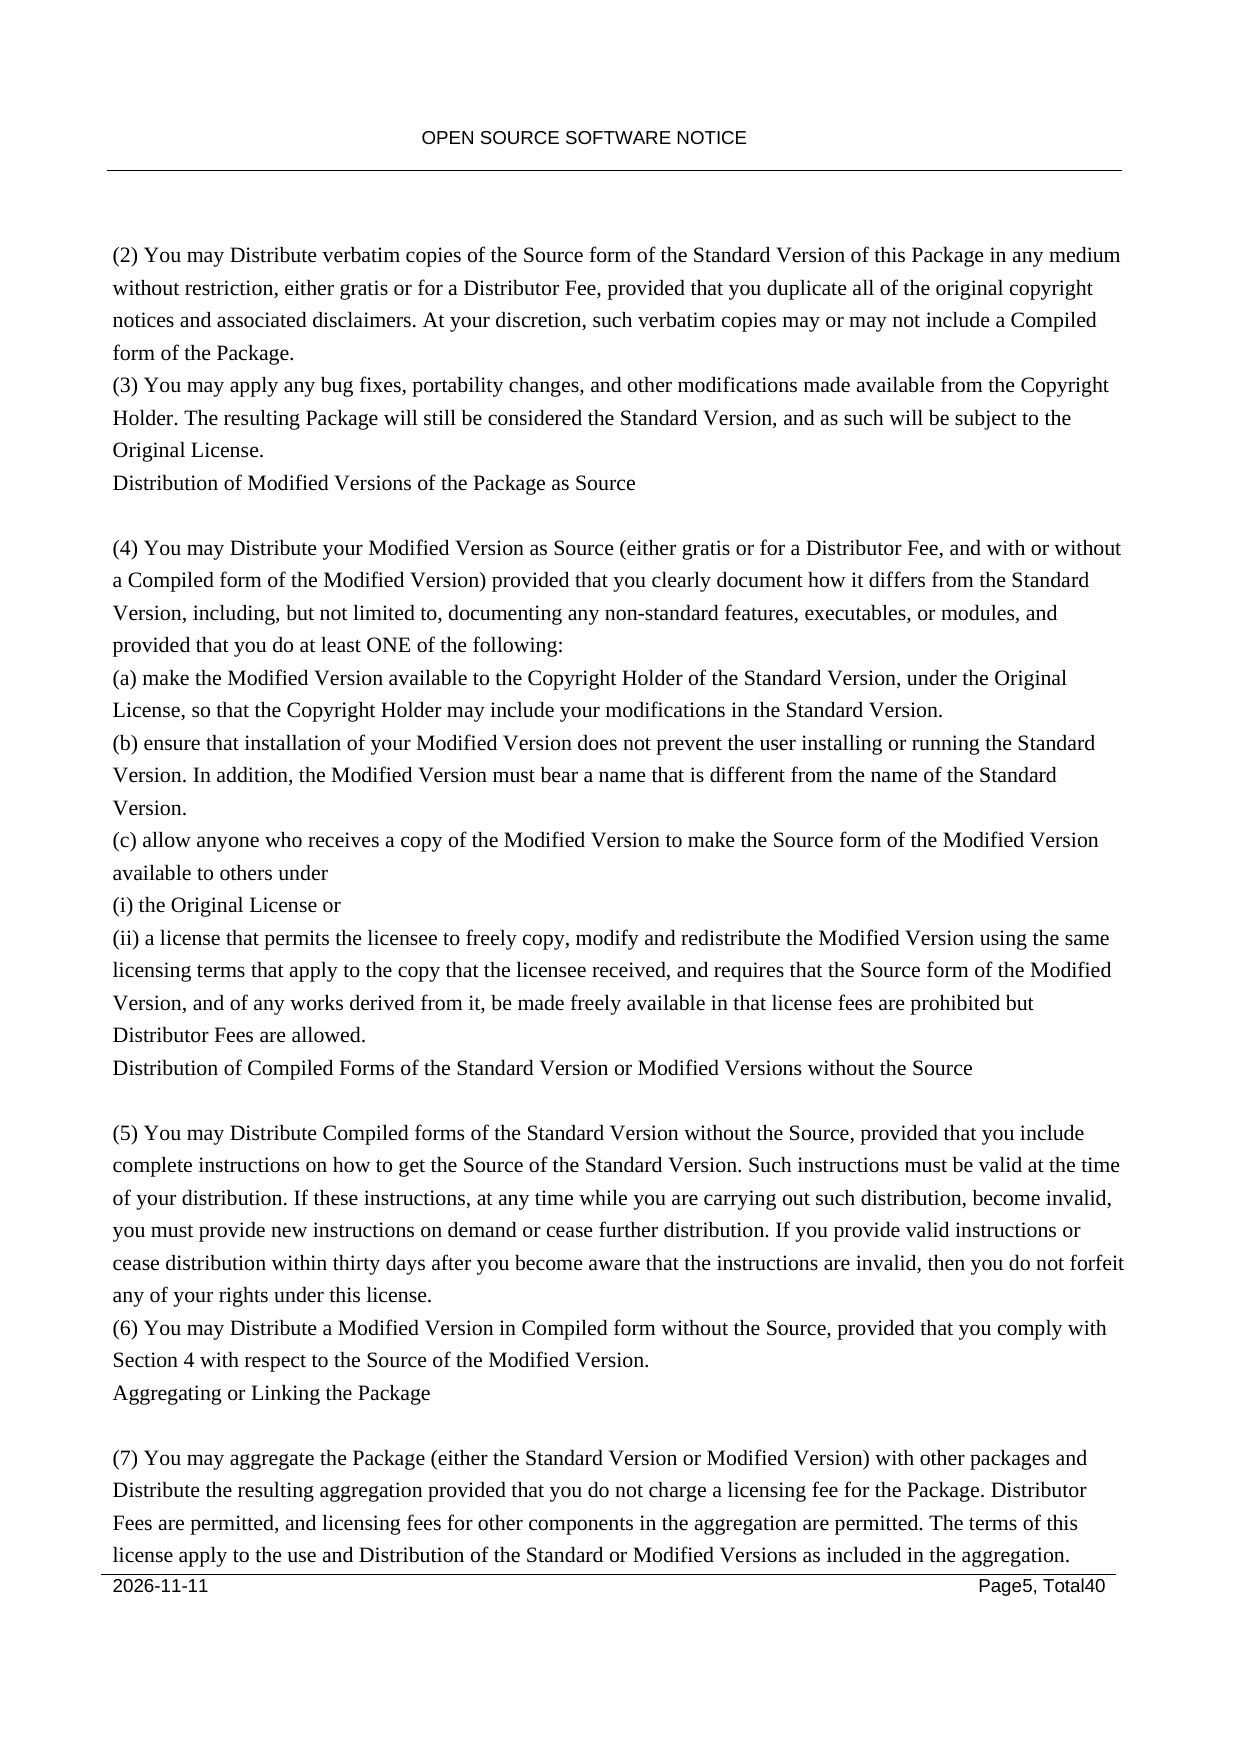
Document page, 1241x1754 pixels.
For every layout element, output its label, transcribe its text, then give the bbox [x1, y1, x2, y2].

text (a) make the Modified Version available to the Copyright Holder of the Standard Version, under the Original License, so that the Copyright Holder may include your modifications in the Standard Version. [112, 661, 1128, 726]
text (3) You may apply any bug fixes, portability changes, and other modifications made available from the Copyright Holder. The resulting Package will still be considered the Standard Version, and as such will be subject to the Original License. [112, 369, 1128, 466]
text Distribution of Compiled Forms of the Standard Version or Modified Versions without the Source [112, 1051, 1128, 1084]
text (4) You may Distribute your Modified Version as Source (either gratis or for a Distributor Fee, and with or without a Compiled form of the Modified Version) provided that you clearly document how it differs from the Standard Version, including, but not limited to, documenting any non-standard features, executables, or modules, and provided that you do at least ONE of the following: [112, 531, 1128, 661]
text (c) allow anyone who receives a copy of the Modified Version to make the Source form of the Modified Version available to others under [112, 824, 1128, 889]
text (2) You may Distribute verbatim copies of the Source form of the Standard Version of this Package in any medium without restriction, either gratis or for a Distributor Fee, provided that you duplicate all of the original copyright notices and associated disclaimers. At your discretion, such verbatim copies may or may not include a Compiled form of the Package. [112, 239, 1128, 369]
text (i) the Original License or [112, 889, 1128, 921]
text (b) ensure that installation of your Modified Version does not prevent the user installing or running the Standard Version. In addition, the Modified Version must bear a name that is different from the name of the Standard Version. [112, 726, 1128, 824]
text Distribution of Modified Versions of the Package as Source [112, 466, 1128, 499]
text (7) You may aggregate the Package (either the Standard Version or Modified Version) with other packages and Distribute the resulting aggregation provided that you do not charge a licensing fee for the Package. Distributor Fees are permitted, and licensing fees for other components in the aggregation are permitted. The terms of this license apply to the use and Distribution of the Standard or Modified Versions as included in the aggregation. [112, 1441, 1128, 1571]
text Aggregating or Linking the Package [112, 1376, 1128, 1409]
text (ii) a license that permits the licensee to freely copy, modify and redistribute the Modified Version using the same licensing terms that apply to the copy that the licensee received, and requires that the Source form of the Modified Version, and of any works derived from it, be made freely available in that license fees are prohibited but Distributor Fees are allowed. [112, 921, 1128, 1051]
text (6) You may Distribute a Modified Version in Compiled form without the Source, provided that you comply with Section 4 with respect to the Source of the Modified Version. [112, 1311, 1128, 1376]
text (5) You may Distribute Compiled forms of the Standard Version without the Source, provided that you include complete instructions on how to get the Source of the Standard Version. Such instructions must be valid at the time of your distribution. If these instructions, at any time while you are carrying out such distribution, become invalid, you must provide new instructions on demand or cease further distribution. If you provide valid instructions or cease distribution within thirty days after you become aware that the instructions are invalid, then you do not forfeit any of your rights under this license. [112, 1116, 1128, 1311]
